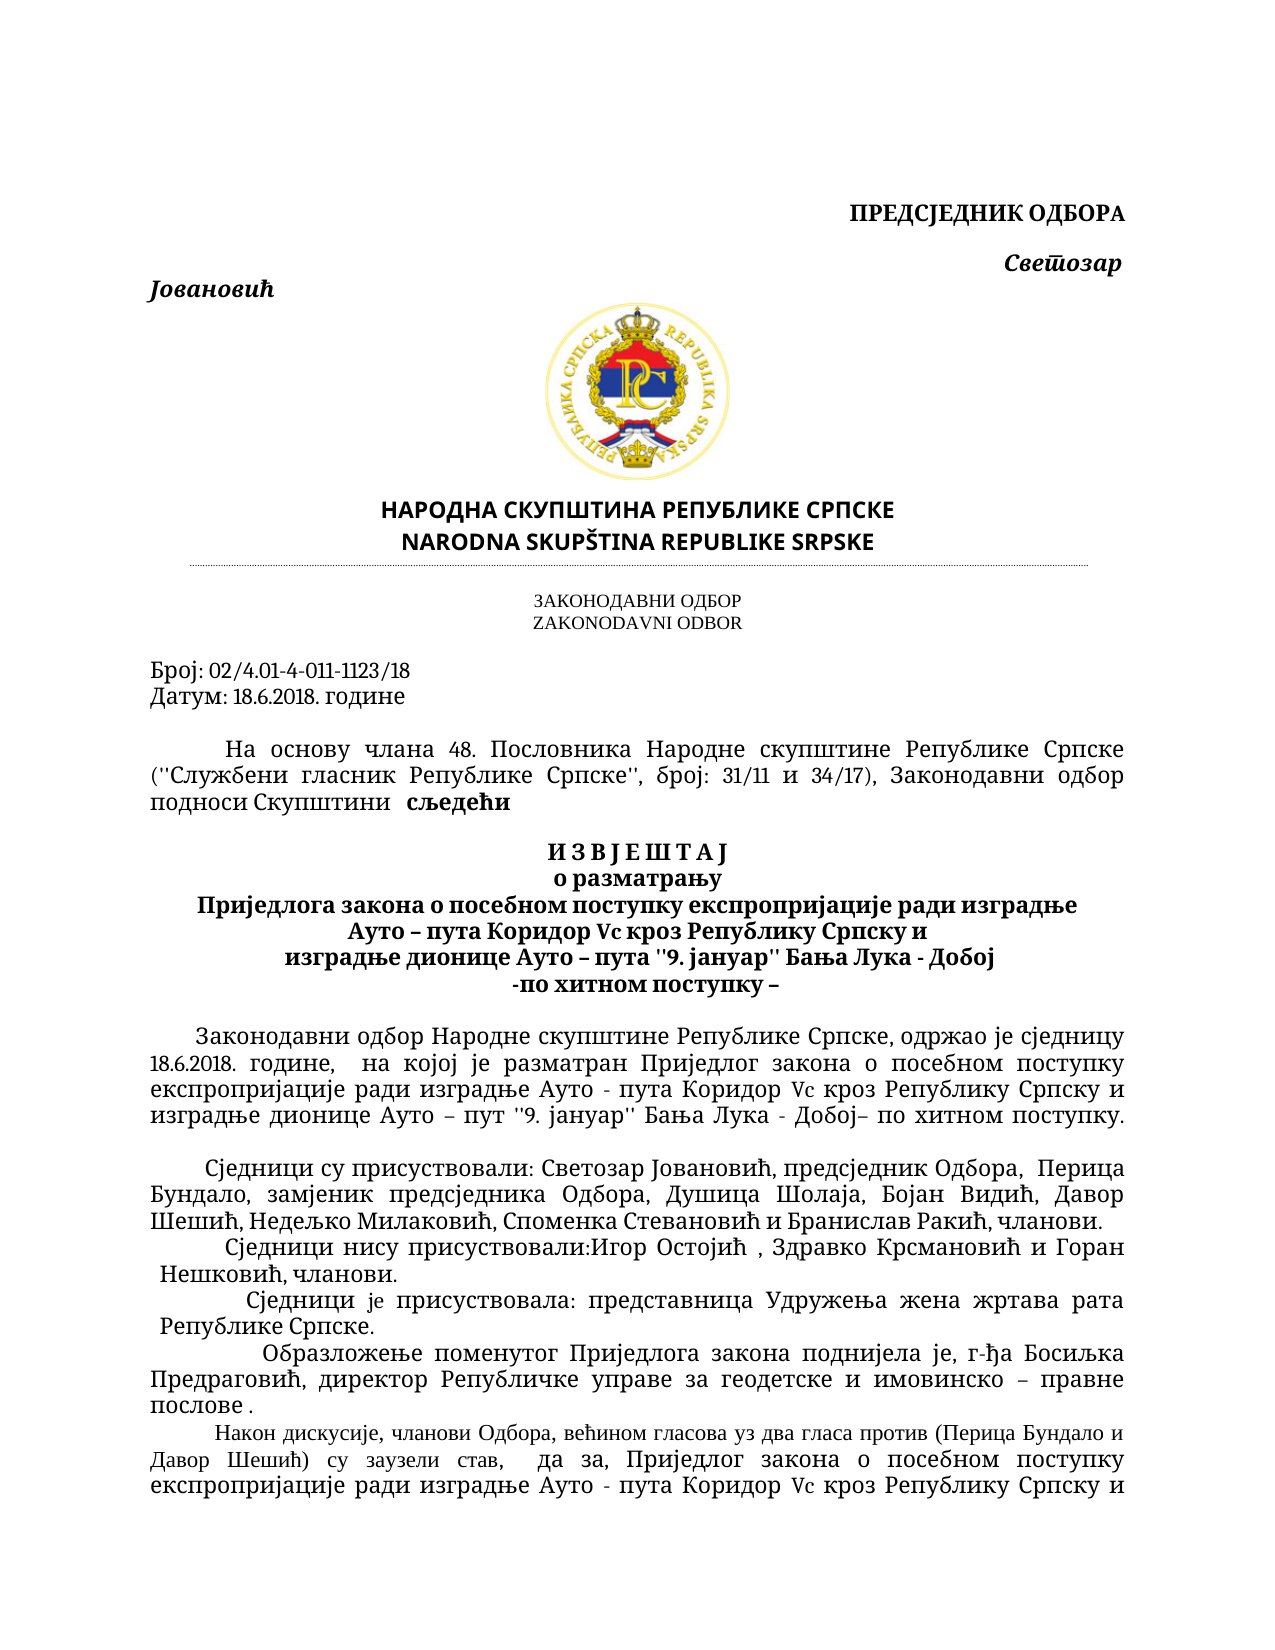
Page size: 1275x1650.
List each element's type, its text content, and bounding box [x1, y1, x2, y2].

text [150, 1419, 1125, 1499]
text З аконодавни одбор Народне скупштине Републике Српске, одржао је сједницу 18.6.2018. године, на којој је разматран Приједлог закона о посебном поступку експропријације ради изградње Ауто - пута Коридор Vc кроз Републику Српску и изградње дионице Ауто – пут ''9. јануар'' Бања Лука - Добој– по хитном поступку. [150, 1024, 1125, 1156]
text Сједници нису присуствовали:Игор Остојић , Здравко Крсмановић и Горан Нешковић, чланови. [159, 1235, 1125, 1288]
text Светозар Јовановић [150, 251, 1125, 303]
text На основу члана 48. Пословника Народне скупштине Републике Српске (''Службени гласник Републике Српске'', број: 31/11 и 34/17), Законодавни одбор подноси Скупштини сљедећи [150, 737, 1125, 816]
text изградње дионице Ауто – пута ''9. јануар'' Бања Лука - Добој [150, 945, 1125, 971]
text ЗАКОНОДАВНИ ОДБОР [150, 590, 1125, 612]
text о разматрању [150, 866, 1125, 892]
text Датум: 18.6.2018. године [150, 684, 1125, 710]
text Ауто – пута Коридор Vc кроз Републику Српску и [150, 919, 1125, 945]
text И З В Ј Е Ш Т А Ј [150, 840, 1125, 866]
text Сједници су присуствовали: Светозар Јовановић, предсједник Одбора, Перица Бундало, замјеник предсједника Одбора, Душица Шолаја, Бојан Видић, Давор Шешић, Недељко Милаковић, Споменка Стевановић и Бранислав Ракић, чланови. [150, 1156, 1125, 1235]
text Број: 02/4.01-4-011-1123/18 [150, 657, 1125, 684]
text ПРЕДСЈЕДНИК ОДБОРA [150, 176, 1125, 227]
text Образложење поменутог Приједлога закона поднијела је, г-ђа Босиљка Предраговић, директор Републичке управе за геодетске и имовинско – правне послове . [150, 1340, 1125, 1419]
text -по хитном поступку – [150, 971, 1125, 998]
text Приједлога закона о посебном поступку експропријације ради изградње [150, 892, 1125, 919]
text ZAKONODAVNI ODBOR [150, 612, 1125, 633]
text NARODNA SKUPŠTINA REPUBLIKE SRPSKE [150, 526, 1125, 557]
text НАРОДНА СКУПШТИНА РЕПУБЛИКЕ СРПСКЕ [150, 494, 1125, 526]
text Сједници je присуствовала: представница Удружења жена жртава рата Републике Српске. [159, 1288, 1125, 1340]
